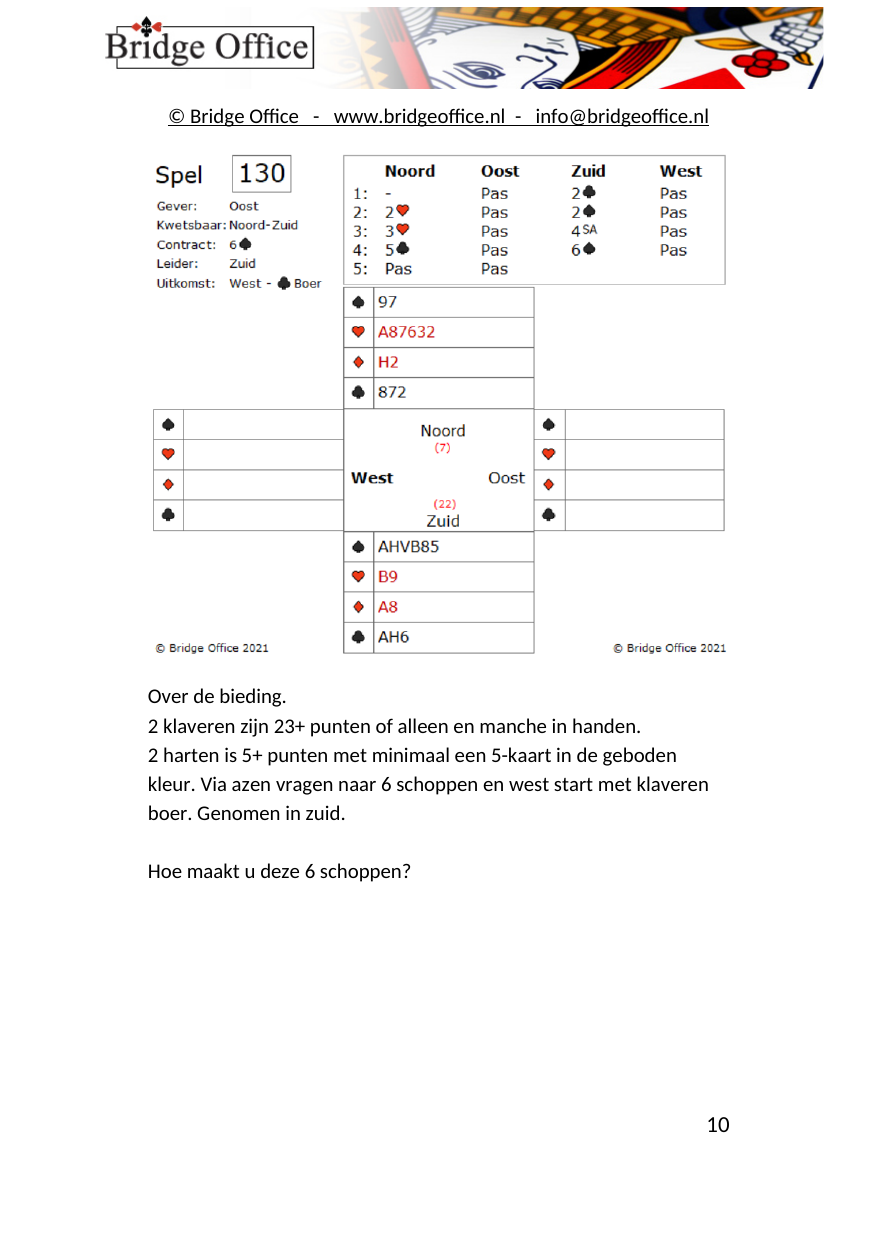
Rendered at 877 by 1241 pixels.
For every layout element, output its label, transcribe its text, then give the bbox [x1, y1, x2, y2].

picture [78, 7, 824, 89]
text Hoe maakt u deze 6 schoppen? [148, 859, 729, 884]
picture [147, 147, 730, 659]
text 2 harten is 5+ punten met minimaal een 5-kaart in de geboden kleur. Via azen vragen naar 6 schoppen en west start met klaveren boer. Genomen in zuid. [148, 742, 729, 826]
text Over de bieding. [148, 684, 729, 709]
text 2 klaveren zijn 23+ punten of alleen en manche in handen. [148, 713, 729, 738]
